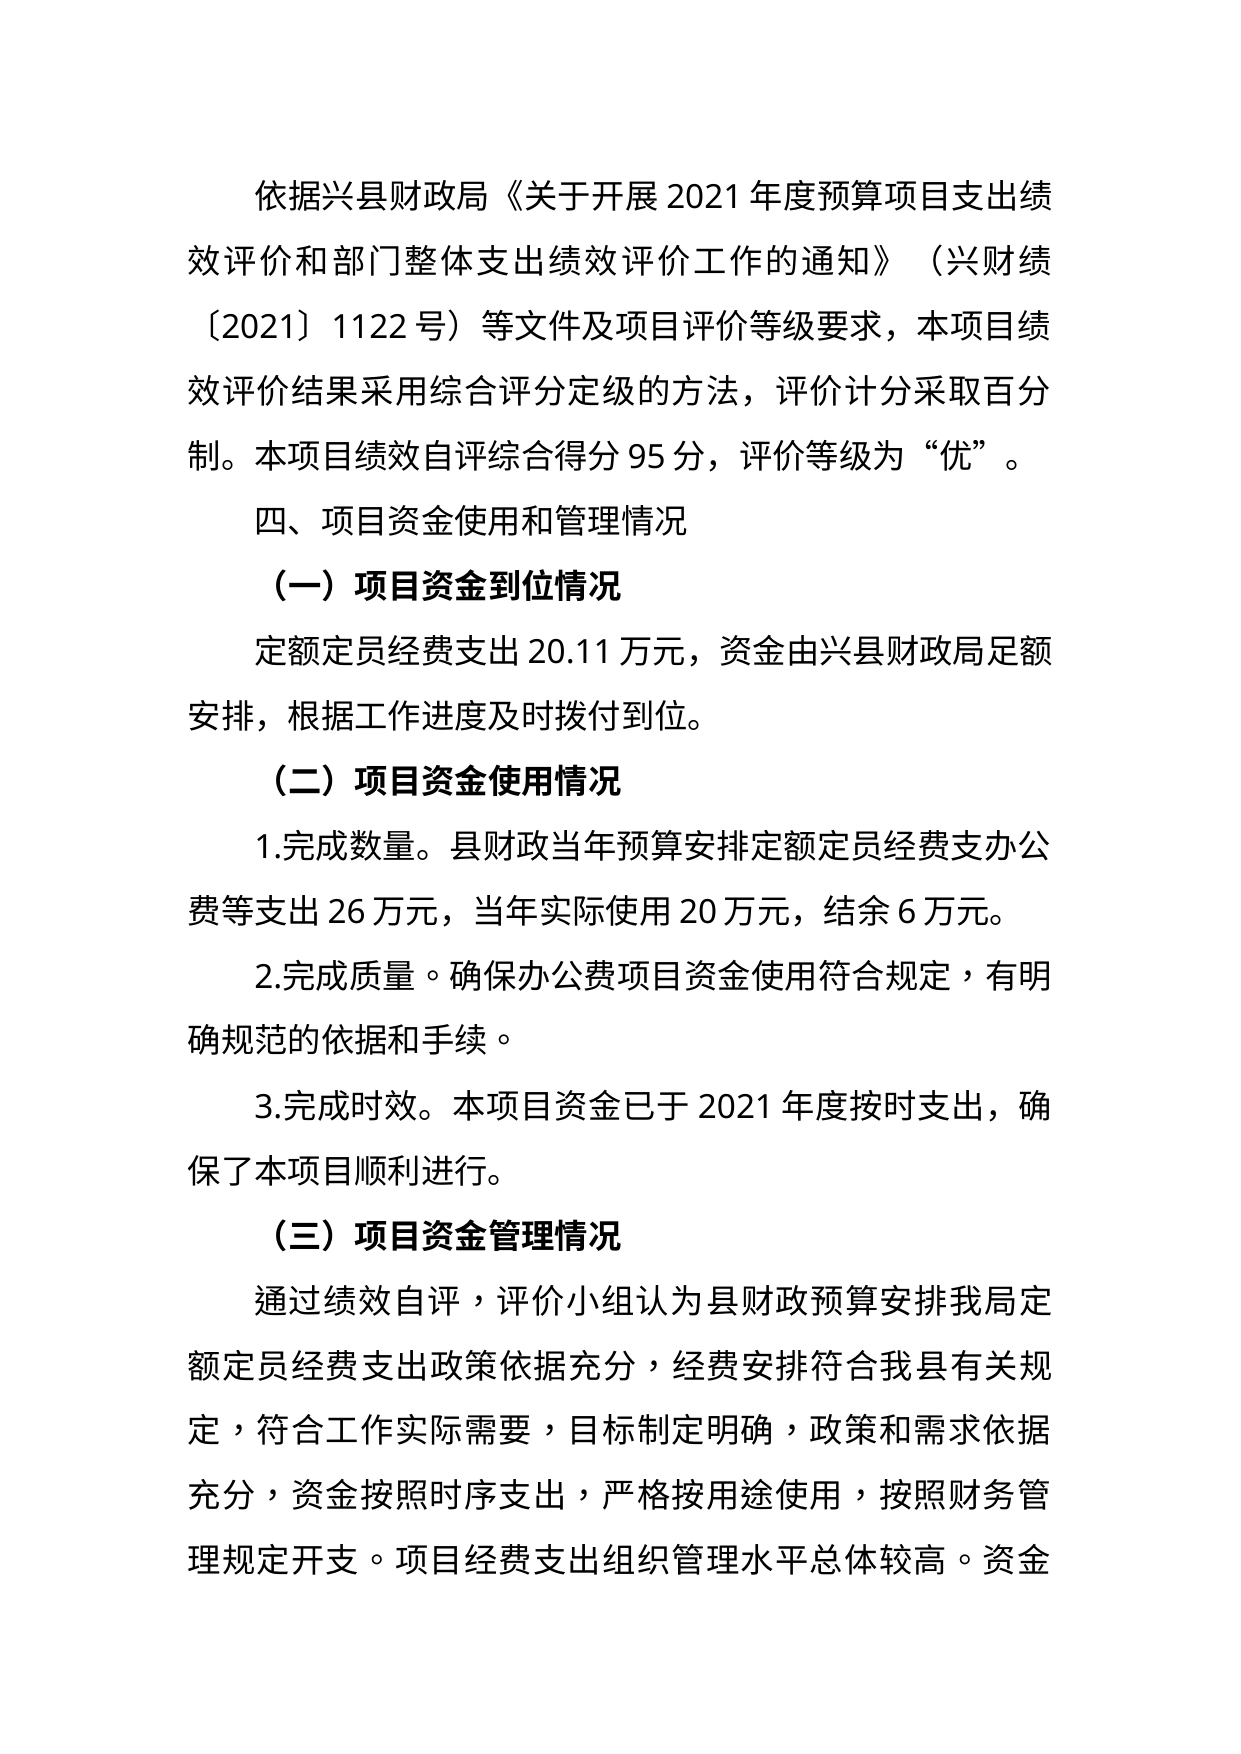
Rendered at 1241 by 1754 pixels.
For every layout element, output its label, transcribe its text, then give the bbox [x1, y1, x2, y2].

text （二）项目资金使用情况 [187, 747, 1053, 812]
text 依据兴县财政局《关于开展2021年度预算项目支出绩效评价和部门整体支出绩效评价工作的通知》（兴财绩〔2021〕1122号）等文件及项目评价等级要求，本项目绩效评价结果采用综合评分定级的方法，评价计分采取百分制。本项目绩效自评综合得分95分，评价等级为“优”。 [187, 162, 1053, 487]
text （三）项目资金管理情况 [187, 1202, 1053, 1267]
text 定额定员经费支出20.11万元，资金由兴县财政局足额安排，根据工作进度及时拨付到位。 [187, 617, 1053, 747]
text 四、项目资金使用和管理情况 [187, 487, 1053, 552]
text 3.完成时效。本项目资金已于2021年度按时支出，确保了本项目顺利进行。 [187, 1072, 1053, 1202]
text （一）项目资金到位情况 [187, 552, 1053, 617]
text 1.完成数量。县财政当年预算安排定额定员经费支办公费等支出26万元，当年实际使用20万元，结余6万元。 [187, 812, 1053, 942]
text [187, 1267, 1053, 1592]
text 2.完成质量。确保办公费项目资金使用符合规定，有明确规范的依据和手续。 [187, 942, 1053, 1072]
